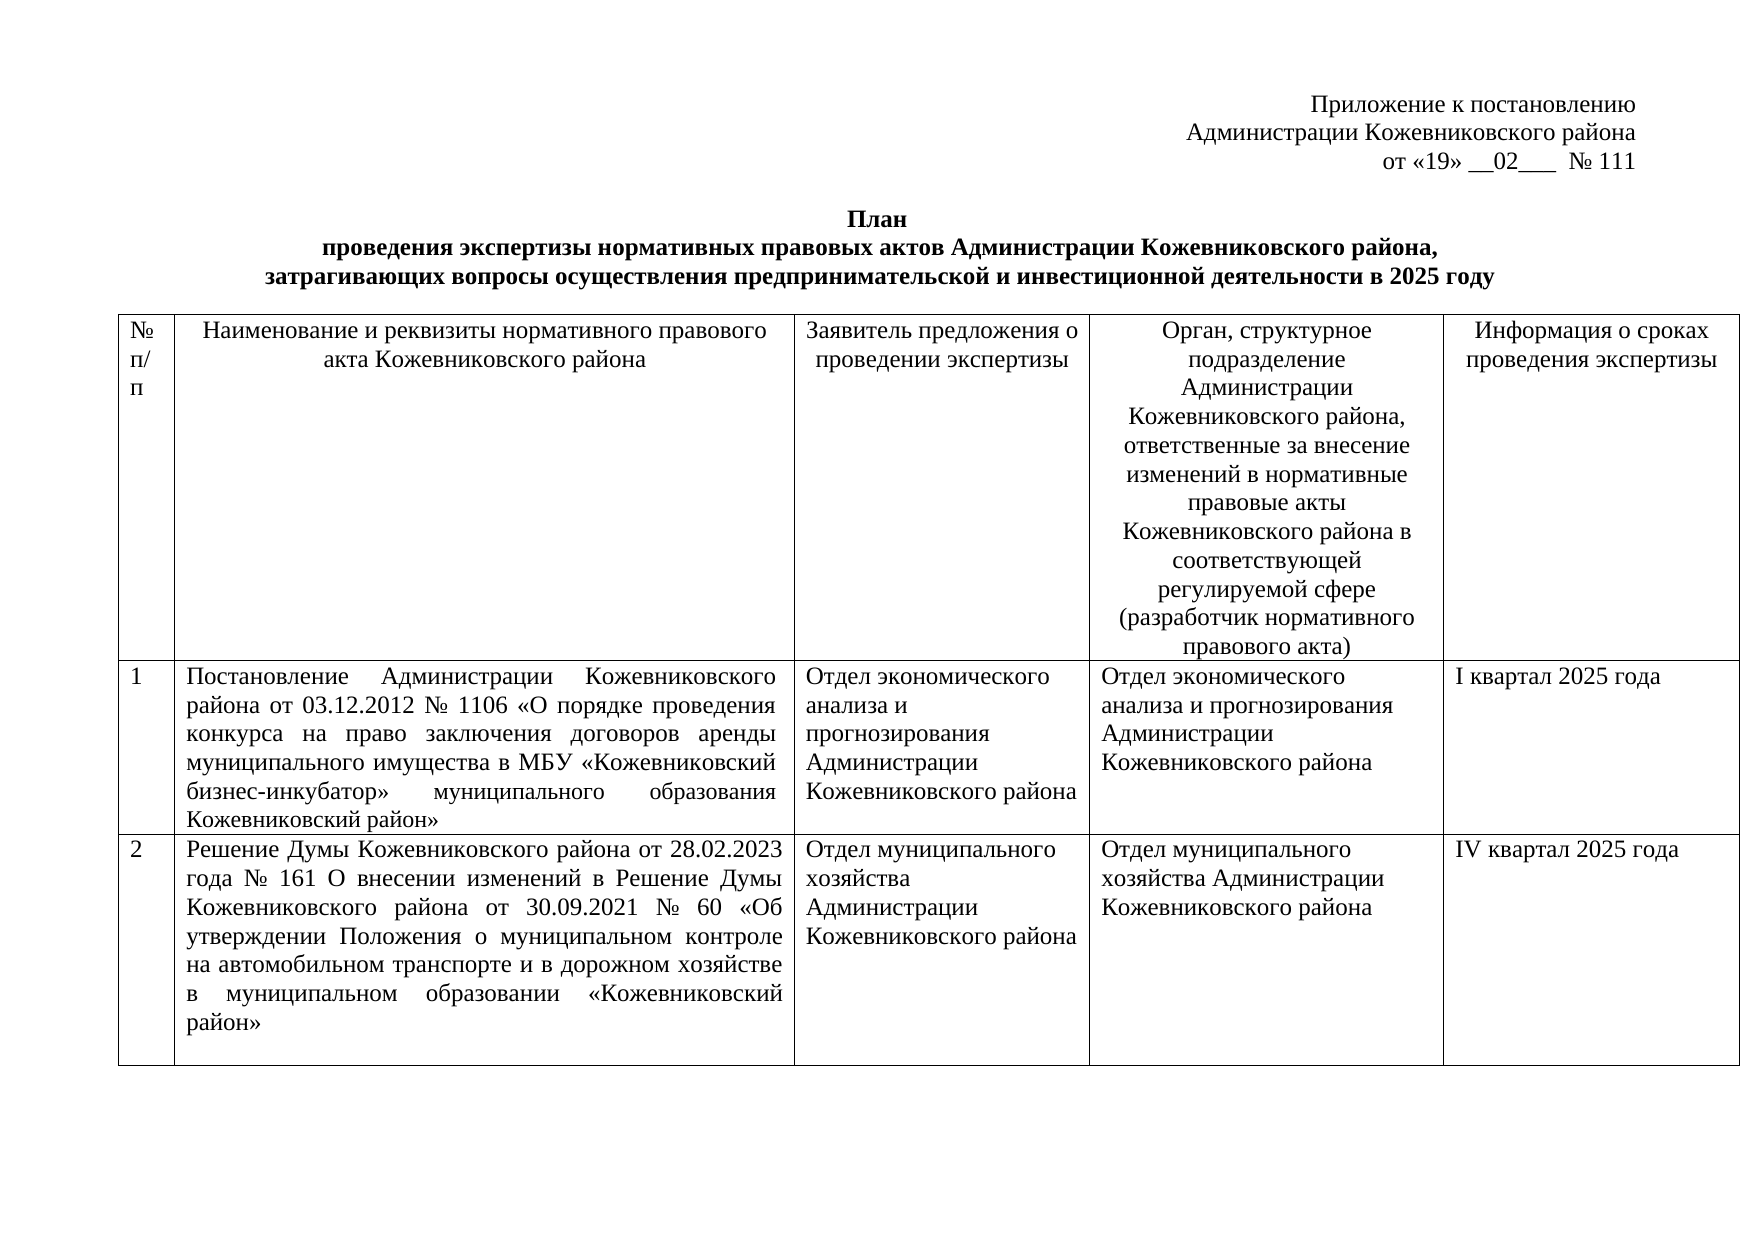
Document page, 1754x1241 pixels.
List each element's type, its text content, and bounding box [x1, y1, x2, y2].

table_cell Отдел экономического анализа и прогнозирования Администрации Кожевниковского района [1090, 661, 1443, 833]
table_cell Решение Думы Кожевниковского района от 28.02.2023 года № 161 О внесении изменений в Решение Думы Кожевниковского района от 30.09.2021 № 60 «Об утверждении Положения о муниципальном контроле на автомобильном транспорте и в дорожном хозяйстве в муниципальном образовании «Кожевниковский район» [175, 835, 794, 1064]
table_header Орган, структурное подразделение Администрации Кожевниковского района, ответственные за внесение изменений в нормативные правовые акты Кожевниковского района в соответствующей регулируемой сфере (разработчик нормативного правового акта) [1090, 315, 1443, 660]
table_cell Отдел муниципального хозяйства Администрации Кожевниковского района [1090, 835, 1443, 1064]
table_cell Постановление Администрации Кожевниковского района от 03.12.2012 № 1106 «О порядке проведения конкурса на право заключения договоров аренды муниципального имущества в МБУ «Кожевниковский бизнес-инкубатор» муниципального образования Кожевниковский район» [175, 661, 794, 833]
text проведения экспертизы нормативных правовых актов Администрации Кожевниковского района, [118, 232, 1636, 261]
table_cell Отдел муниципального хозяйства Администрации Кожевниковского района [795, 835, 1089, 1064]
text Приложение к постановлению [118, 89, 1636, 117]
text Администрации Кожевниковского района [118, 117, 1636, 146]
table_cell Отдел экономического анализа и прогнозирования Администрации Кожевниковского района [795, 661, 1089, 833]
text от «19» __02___ № 111 [118, 146, 1636, 175]
table_cell IV квартал 2025 года [1444, 835, 1739, 1064]
table_header Информация о сроках проведения экспертизы [1444, 315, 1739, 660]
text затрагивающих вопросы осуществления предпринимательской и инвестиционной деятельности в 2025 году [118, 261, 1636, 290]
table_header Наименование и реквизиты нормативного правового акта Кожевниковского района [175, 315, 794, 660]
table_cell I квартал 2025 года [1444, 661, 1739, 833]
table_cell 2 [119, 835, 174, 1064]
text План [118, 204, 1636, 232]
table_header Заявитель предложения о проведении экспертизы [795, 315, 1089, 660]
table_header № п/п [119, 315, 174, 660]
table_cell 1 [119, 661, 174, 833]
